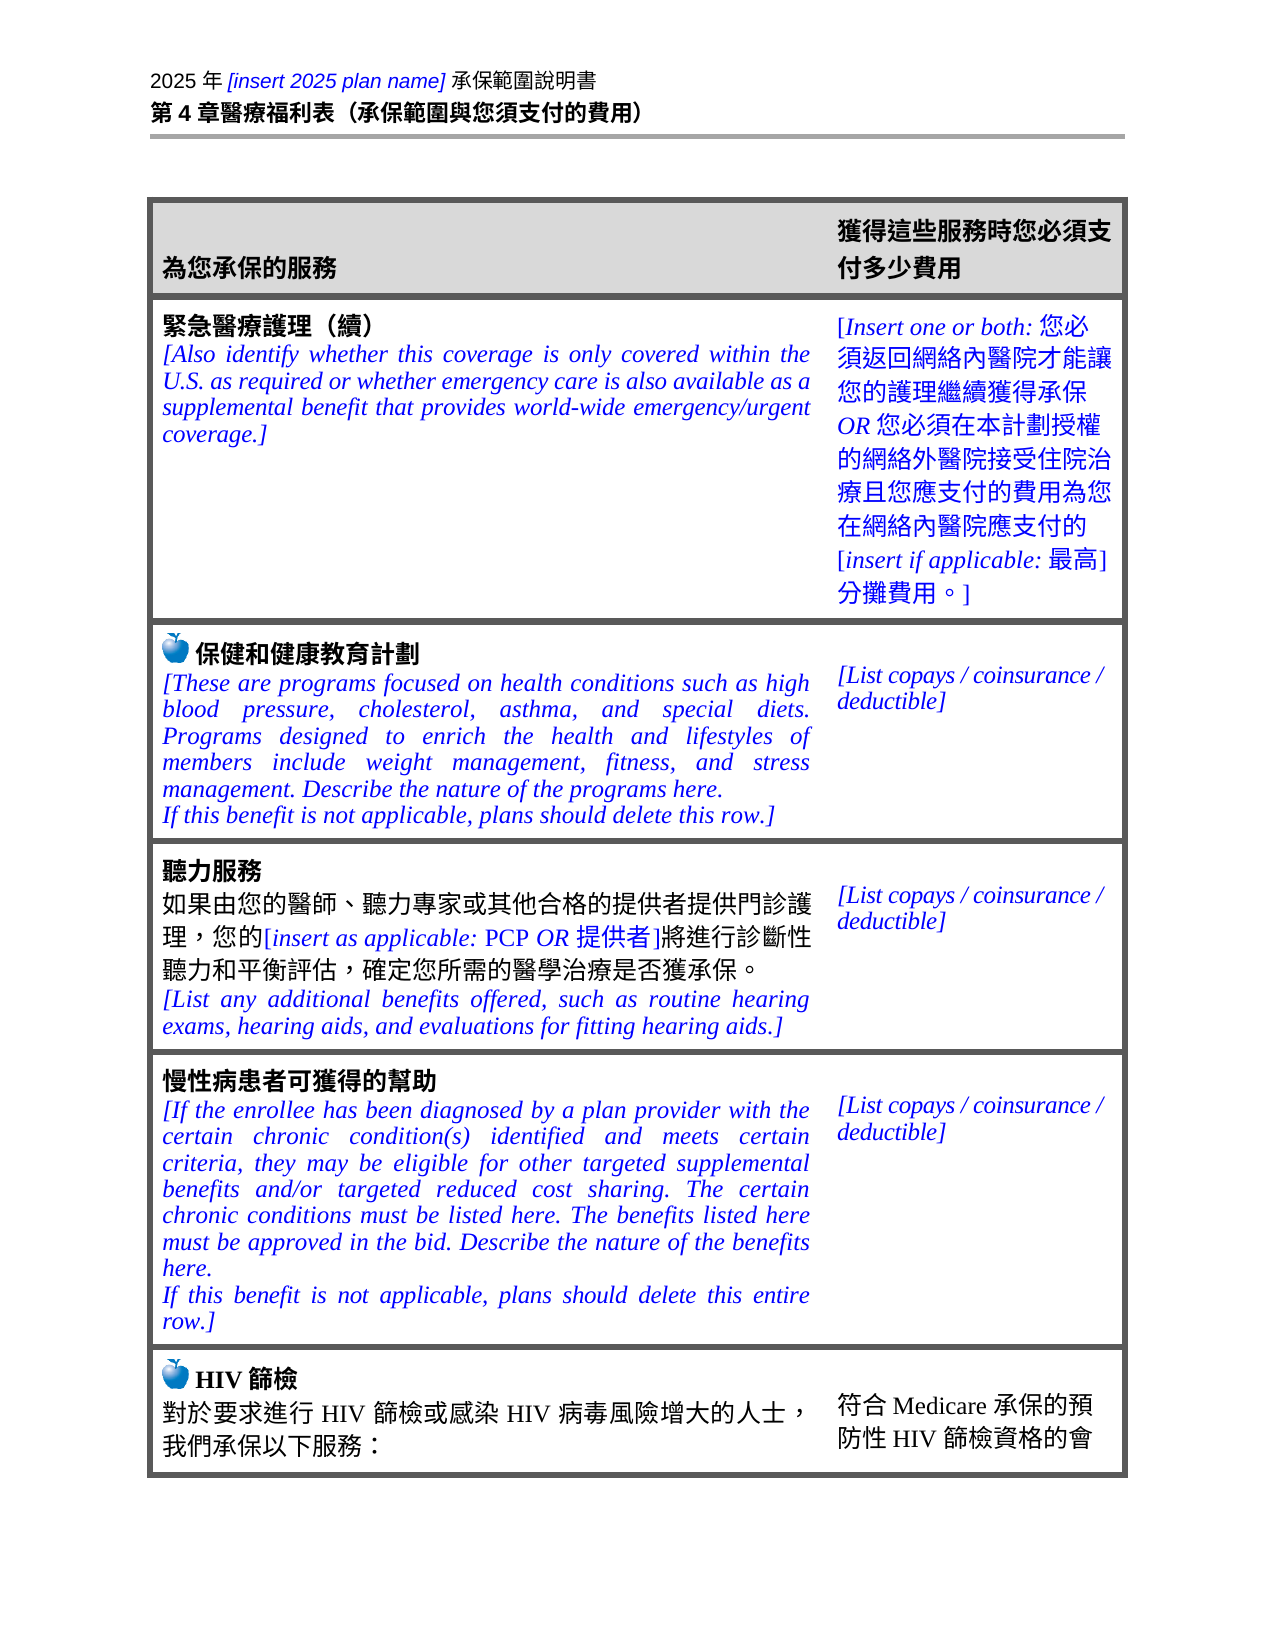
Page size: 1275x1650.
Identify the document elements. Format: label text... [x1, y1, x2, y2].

table_cell [List copays / coinsurance / deductible] [825, 903, 1122, 1116]
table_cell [153, 1333, 825, 1463]
picture [162, 911, 189, 941]
table_cell 保健和健康教育計劃 [These are programs focused on health conditions such as high blood pressure, cholesterol, asthma, and special diets. Programs designed to enrich the health and lifestyles of members include weight management, fitness, and stress management. Describe the nature of the programs here. If this benefit is not applicable, plans should delete this row.] [153, 903, 825, 1116]
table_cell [825, 1333, 1122, 1463]
table_cell [Insert one or both: 您必須返回網絡內醫院才能讓您的護理繼續獲得承保 OR 您必須在本計劃授權的網絡外醫院接受住院治療且您應支付的費用為您在網絡內醫院應支付的[insert if applicable: 最高]分攤費用。] [825, 578, 1122, 896]
table_cell 聽力服務 如果由您的醫師、聽力專家或其他合格的提供者提供門診護理，您的[insert as applicable: PCP OR 提供者]將進行診斷性聽力和平衡評估，確定您所需的醫學治療是否獲承保。 [List any additional benefits offered, such as routine hearing exams, hearing aids, and evaluations for fitting hearing aids.] [153, 1122, 825, 1326]
table_header 為您承保的服務 [153, 203, 825, 293]
table_cell 緊急醫療護理（續） [Also identify whether this coverage is only covered within the U.S. as required or whether emergency care is also available as a supplemental benefit that provides world-wide emergency/urgent coverage.] [153, 578, 825, 896]
table_cell [List copays / coinsurance / deductible] [825, 1122, 1122, 1326]
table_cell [825, 300, 1122, 571]
table_header 獲得這些服務時您必須支付多少費用 [825, 203, 1122, 293]
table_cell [153, 300, 825, 571]
